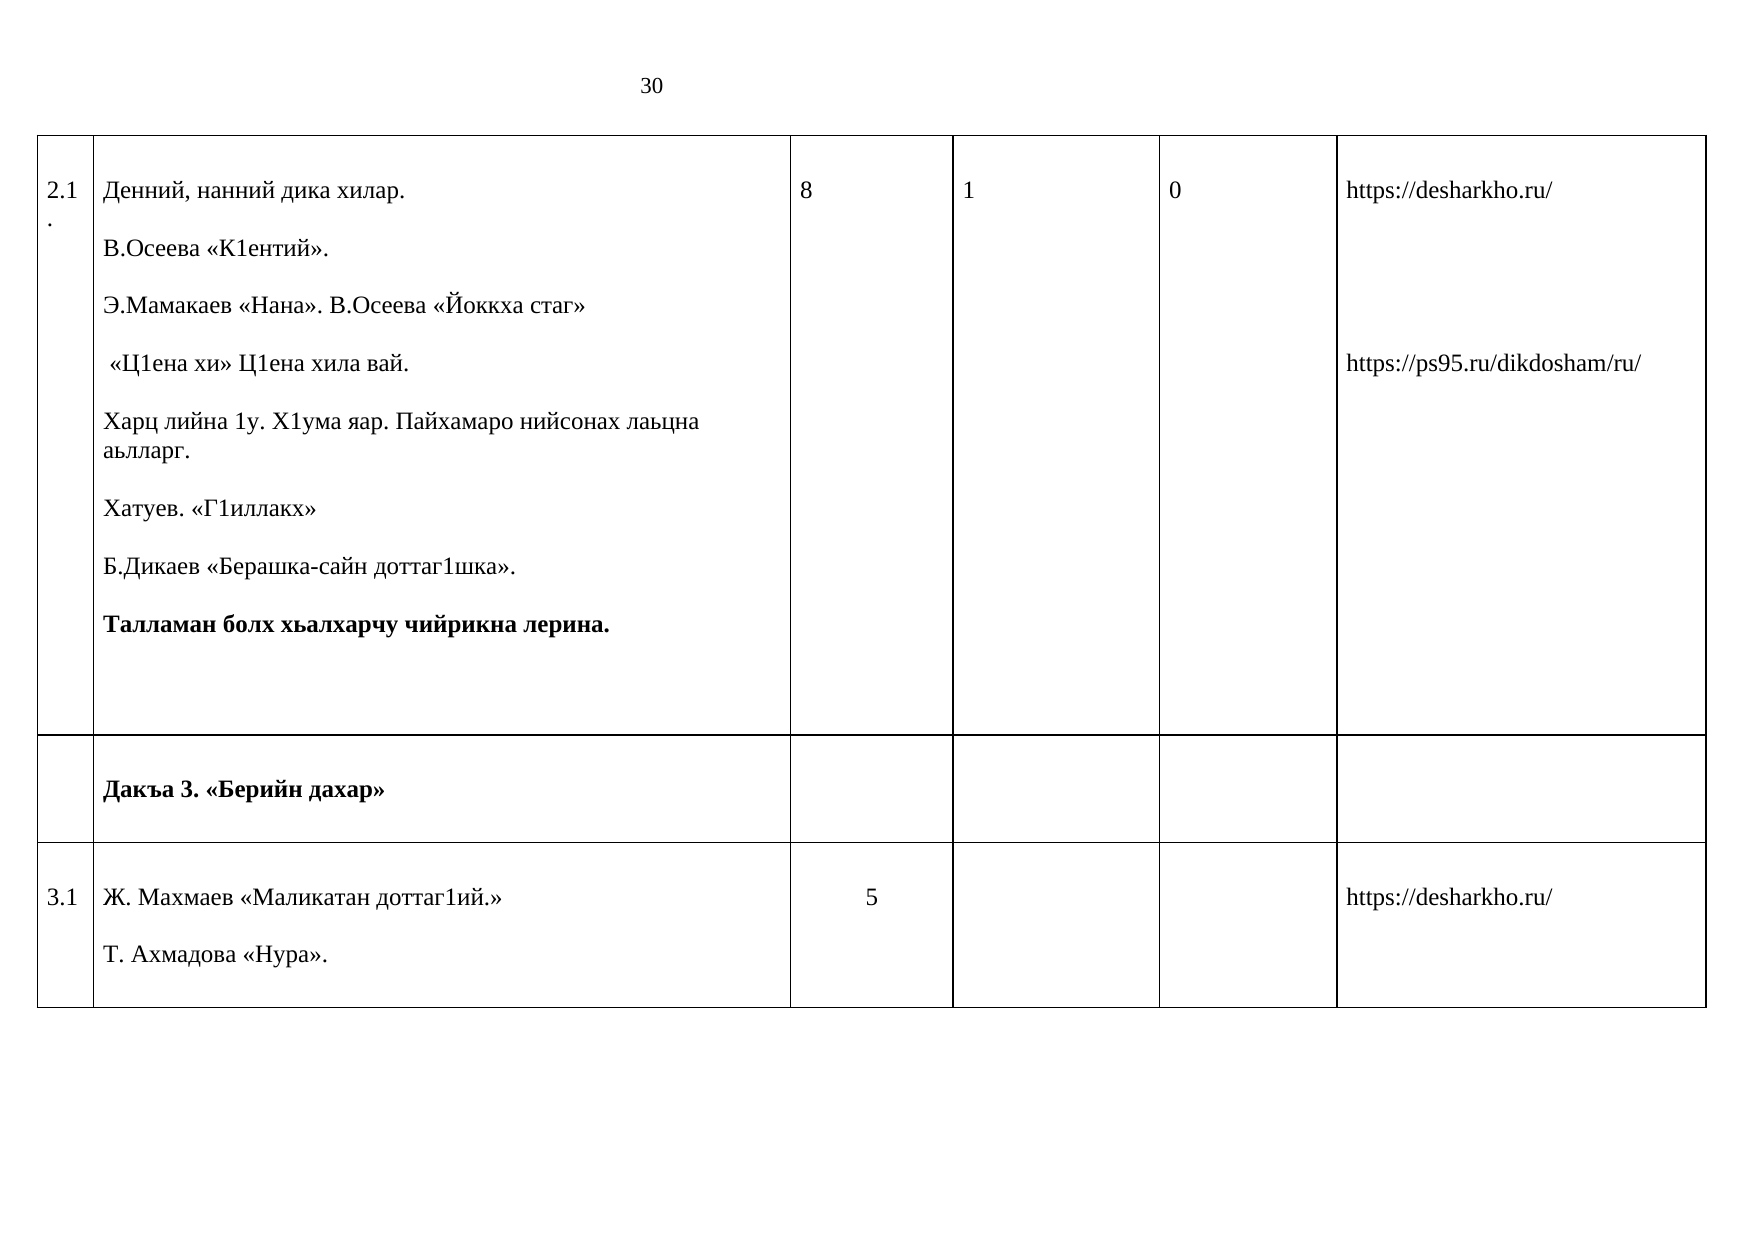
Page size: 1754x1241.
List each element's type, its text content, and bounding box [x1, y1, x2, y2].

table_cell [1160, 843, 1336, 1007]
table_cell 1 [954, 136, 1159, 734]
table_cell 0 [1160, 136, 1336, 734]
table_cell [954, 843, 1159, 1007]
table_cell [954, 736, 1159, 841]
table_cell 8 [791, 136, 952, 734]
table_cell [38, 736, 93, 841]
table_cell [1338, 736, 1705, 841]
table_cell [791, 736, 952, 841]
table_cell 3.1 [38, 843, 93, 1007]
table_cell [1338, 843, 1705, 1007]
table_cell Дакъа 3. «Берийн дахар» [94, 736, 790, 841]
table_cell Денний, нанний дика хилар. В.Осеева «К1ентий». Э.Мамакаев «Нана». В.Осеева «Йоккха стаг» «Ц1ена хи» Ц1ена хила вай. Харц лийна 1у. Х1ума яар. Пайхамаро нийсонах лаьцна аьлларг. Хатуев. «Г1иллакх» Б.Дикаев «Берашка-сайн доттаг1шка». Талламан болх хьалхарчу чийрикна лерина. [94, 136, 790, 734]
table_cell [1160, 736, 1336, 841]
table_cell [1338, 136, 1705, 734]
table_cell 5 [791, 843, 952, 1007]
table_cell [94, 843, 790, 1007]
table_cell 2.1. [38, 136, 93, 734]
